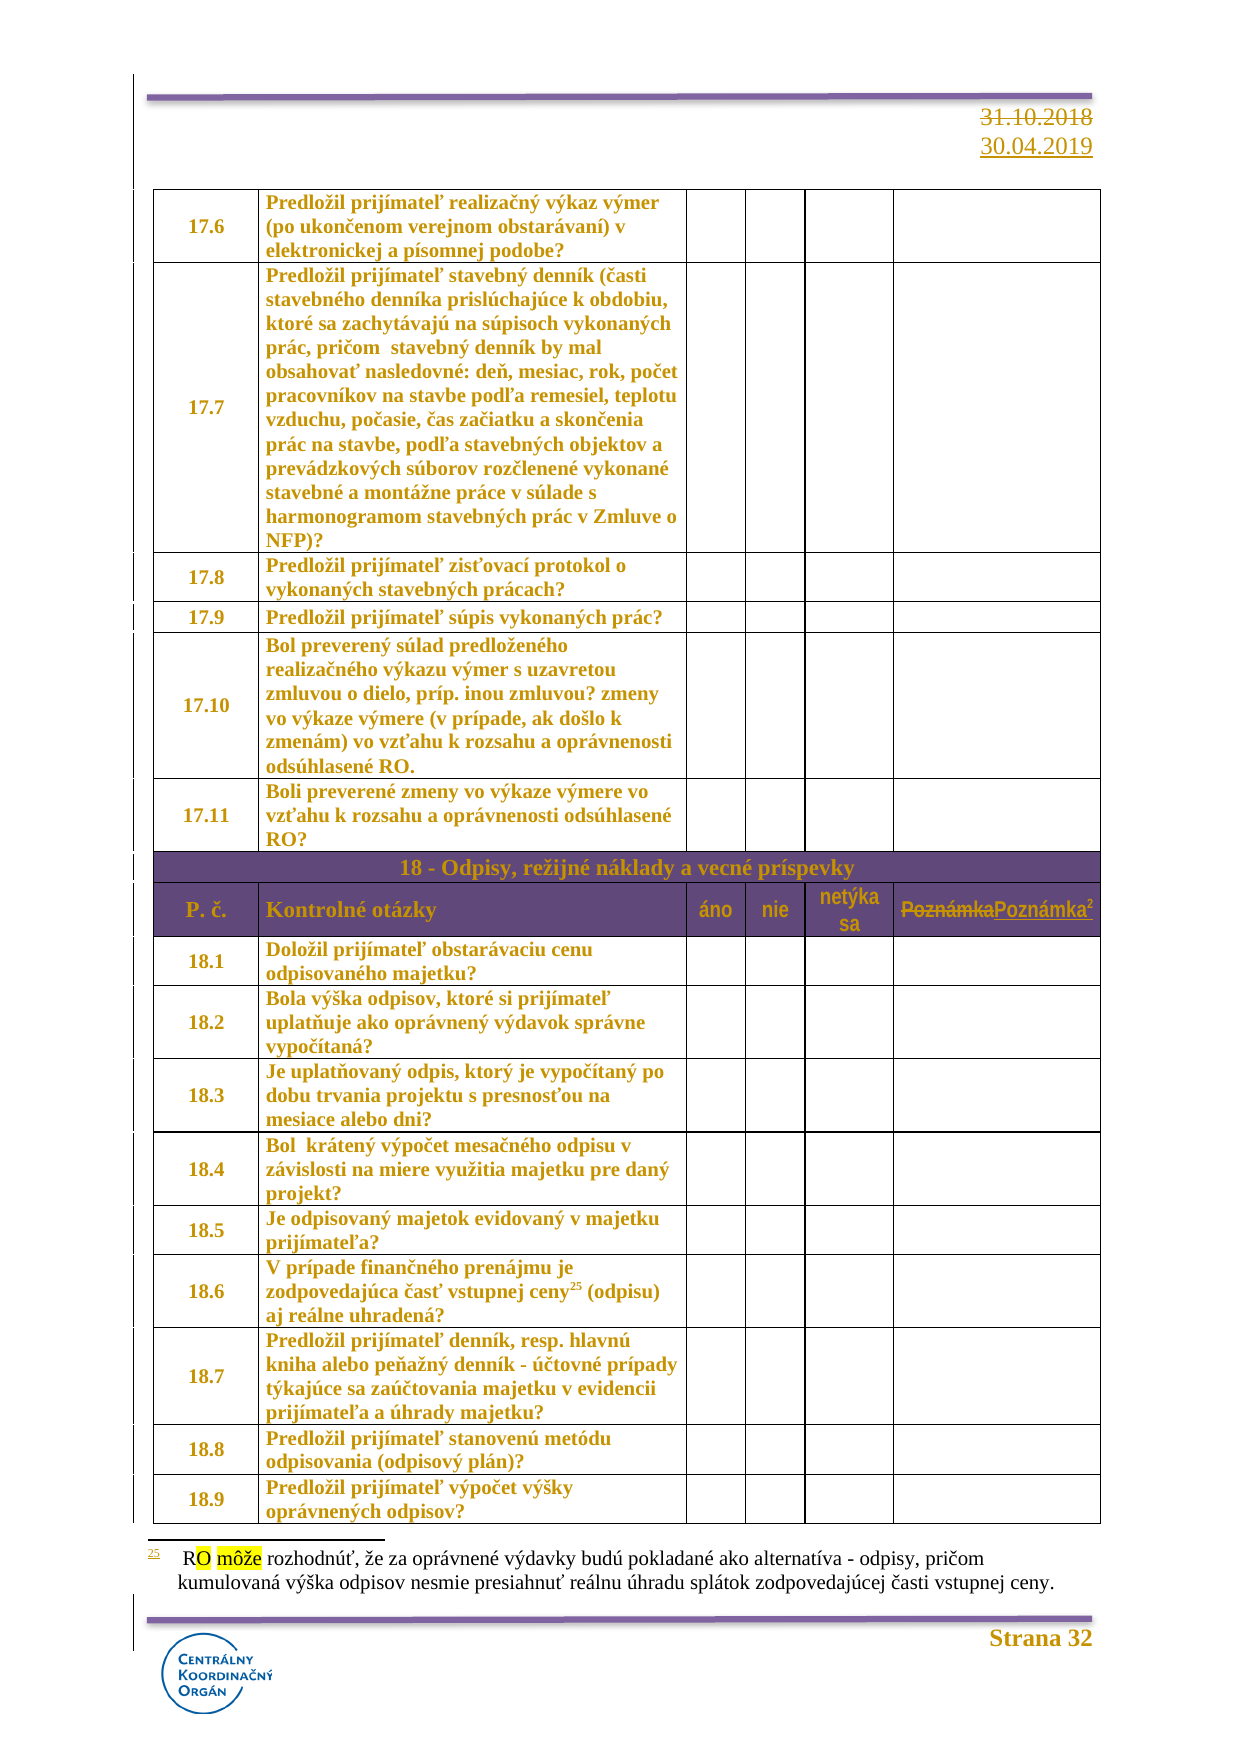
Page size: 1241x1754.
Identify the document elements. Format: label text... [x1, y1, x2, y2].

table_cell [746, 633, 804, 778]
table_cell [746, 1133, 804, 1205]
table_cell [806, 1475, 893, 1523]
table_cell [687, 1328, 745, 1424]
table_cell [894, 1133, 1100, 1205]
table_cell [687, 602, 745, 632]
table_cell V prípade finančného prenájmu je zodpovedajúca časť vstupnej ceny (odpisu) aj reálne uhradená? [259, 1255, 686, 1327]
table_cell [806, 1133, 893, 1205]
table_cell Predložil prijímateľ denník, resp. hlavnú kniha alebo peňažný denník - účtovné prípady týkajúce sa zaúčtovania majetku v evidencii prijímateľa a úhrady majetku? [259, 1328, 686, 1424]
table_cell 18.7 [154, 1328, 258, 1424]
table_cell [894, 1059, 1100, 1131]
table_cell [894, 1206, 1100, 1254]
table_cell [894, 986, 1100, 1058]
table_cell 17.7 [154, 263, 258, 552]
table_cell [806, 1425, 893, 1473]
table_cell [806, 1206, 893, 1254]
table_cell 17.10 [154, 633, 258, 778]
table_cell Bol preverený súlad predloženého realizačného výkazu výmer s uzavretou zmluvou o dielo, príp. inou zmluvou? zmeny vo výkaze výmere (v prípade, ak došlo k zmenám) vo vzťahu k rozsahu a oprávnenosti odsúhlasené RO. [259, 633, 686, 778]
table_cell [687, 937, 745, 985]
table_cell [894, 190, 1100, 262]
table_cell [746, 1425, 804, 1473]
table_cell netýka sa [806, 883, 893, 936]
table_cell [894, 263, 1100, 552]
table_cell Predložil prijímateľ stavebný denník (časti stavebného denníka prislúchajúce k obdobiu, ktoré sa zachytávajú na súpisoch vykonaných prác, pričom stavebný denník by mal obsahovať nasledovné: deň, mesiac, rok, počet pracovníkov na stavbe podľa remesiel, teplotu vzduchu, počasie, čas začiatku a skončenia prác na stavbe, podľa stavebných objektov a prevádzkových súborov rozčlenené vykonané stavebné a montážne práce v súlade s harmonogramom stavebných prác v Zmluve o NFP)? [259, 263, 686, 552]
table_cell [746, 1059, 804, 1131]
table_cell [687, 633, 745, 778]
table_cell [894, 602, 1100, 632]
table_cell 17.9 [154, 602, 258, 632]
table_cell [894, 553, 1100, 601]
table_cell 18.2 [154, 986, 258, 1058]
table_cell [746, 263, 804, 552]
table_cell [687, 263, 745, 552]
table_cell [894, 1328, 1100, 1424]
table_cell Predložil prijímateľ súpis vykonaných prác? [259, 602, 686, 632]
table_cell [806, 633, 893, 778]
table_cell [687, 1059, 745, 1131]
table_cell Boli preverené zmeny vo výkaze výmere vo vzťahu k rozsahu a oprávnenosti odsúhlasené RO? [259, 779, 686, 851]
picture [159, 1631, 272, 1713]
table_cell [746, 779, 804, 851]
table_cell [806, 602, 893, 632]
table_cell Je odpisovaný majetok evidovaný v majetku prijímateľa? [259, 1206, 686, 1254]
table_cell [806, 1059, 893, 1131]
table_cell 18.9 [154, 1475, 258, 1523]
table_cell [687, 1425, 745, 1473]
table_cell Predložil prijímateľ stanovenú metódu odpisovania (odpisový plán)? [259, 1425, 686, 1473]
table_cell Predložil prijímateľ výpočet výšky oprávnených odpisov? [259, 1475, 686, 1523]
table_cell [687, 779, 745, 851]
table_cell [806, 190, 893, 262]
table_cell [687, 190, 745, 262]
table_cell 18.1 [154, 937, 258, 985]
table_cell Je uplatňovaný odpis, ktorý je vypočítaný po dobu trvania projektu s presnosťou na mesiace alebo dni? [259, 1059, 686, 1131]
table_cell 18.3 [154, 1059, 258, 1131]
table_cell [894, 1475, 1100, 1523]
table_cell [687, 1133, 745, 1205]
table_cell 17.11 [154, 779, 258, 851]
table_cell [687, 986, 745, 1058]
table_cell [806, 263, 893, 552]
table_cell [806, 986, 893, 1058]
table_cell 18.8 [154, 1425, 258, 1473]
table_cell [894, 779, 1100, 851]
table_cell [687, 1255, 745, 1327]
table_cell [687, 1206, 745, 1254]
table_cell [746, 1328, 804, 1424]
table_cell 17.8 [154, 553, 258, 601]
table_cell [806, 779, 893, 851]
table_cell [894, 883, 1100, 936]
table_cell [894, 1425, 1100, 1473]
table_cell [894, 633, 1100, 778]
table_cell [687, 553, 745, 601]
table_cell [894, 1255, 1100, 1327]
table_cell 18.5 [154, 1206, 258, 1254]
table_cell [687, 1475, 745, 1523]
table_cell áno [687, 883, 745, 936]
table_cell [746, 986, 804, 1058]
table_cell P. č. [154, 883, 258, 936]
table_cell Doložil prijímateľ obstarávaciu cenu odpisovaného majetku? [259, 937, 686, 985]
table_cell [806, 553, 893, 601]
table_cell 17.6 [154, 190, 258, 262]
table_cell [746, 1475, 804, 1523]
table_cell 18.4 [154, 1133, 258, 1205]
table_cell [746, 1255, 804, 1327]
table_cell 18.6 [154, 1255, 258, 1327]
table_cell [746, 553, 804, 601]
table_cell Bola výška odpisov, ktoré si prijímateľ uplatňuje ako oprávnený výdavok správne vypočítaná? [259, 986, 686, 1058]
table_cell [746, 1206, 804, 1254]
table_cell nie [746, 883, 804, 936]
table_cell Kontrolné otázky [259, 883, 686, 936]
table_cell Predložil prijímateľ realizačný výkaz výmer (po ukončenom verejnom obstarávaní) v elektronickej a písomnej podobe? [259, 190, 686, 262]
table_cell 18 - Odpisy, režijné náklady a vecné príspevky [154, 852, 1100, 882]
table_cell Bol krátený výpočet mesačného odpisu v závislosti na miere využitia majetku pre daný projekt? [259, 1133, 686, 1205]
table_cell [806, 1328, 893, 1424]
table_cell [806, 1255, 893, 1327]
table_cell [746, 602, 804, 632]
table_cell [746, 190, 804, 262]
table_cell Predložil prijímateľ zisťovací protokol o vykonaných stavebných prácach? [259, 553, 686, 601]
table_cell [746, 937, 804, 985]
table_cell [894, 937, 1100, 985]
table_cell [806, 937, 893, 985]
